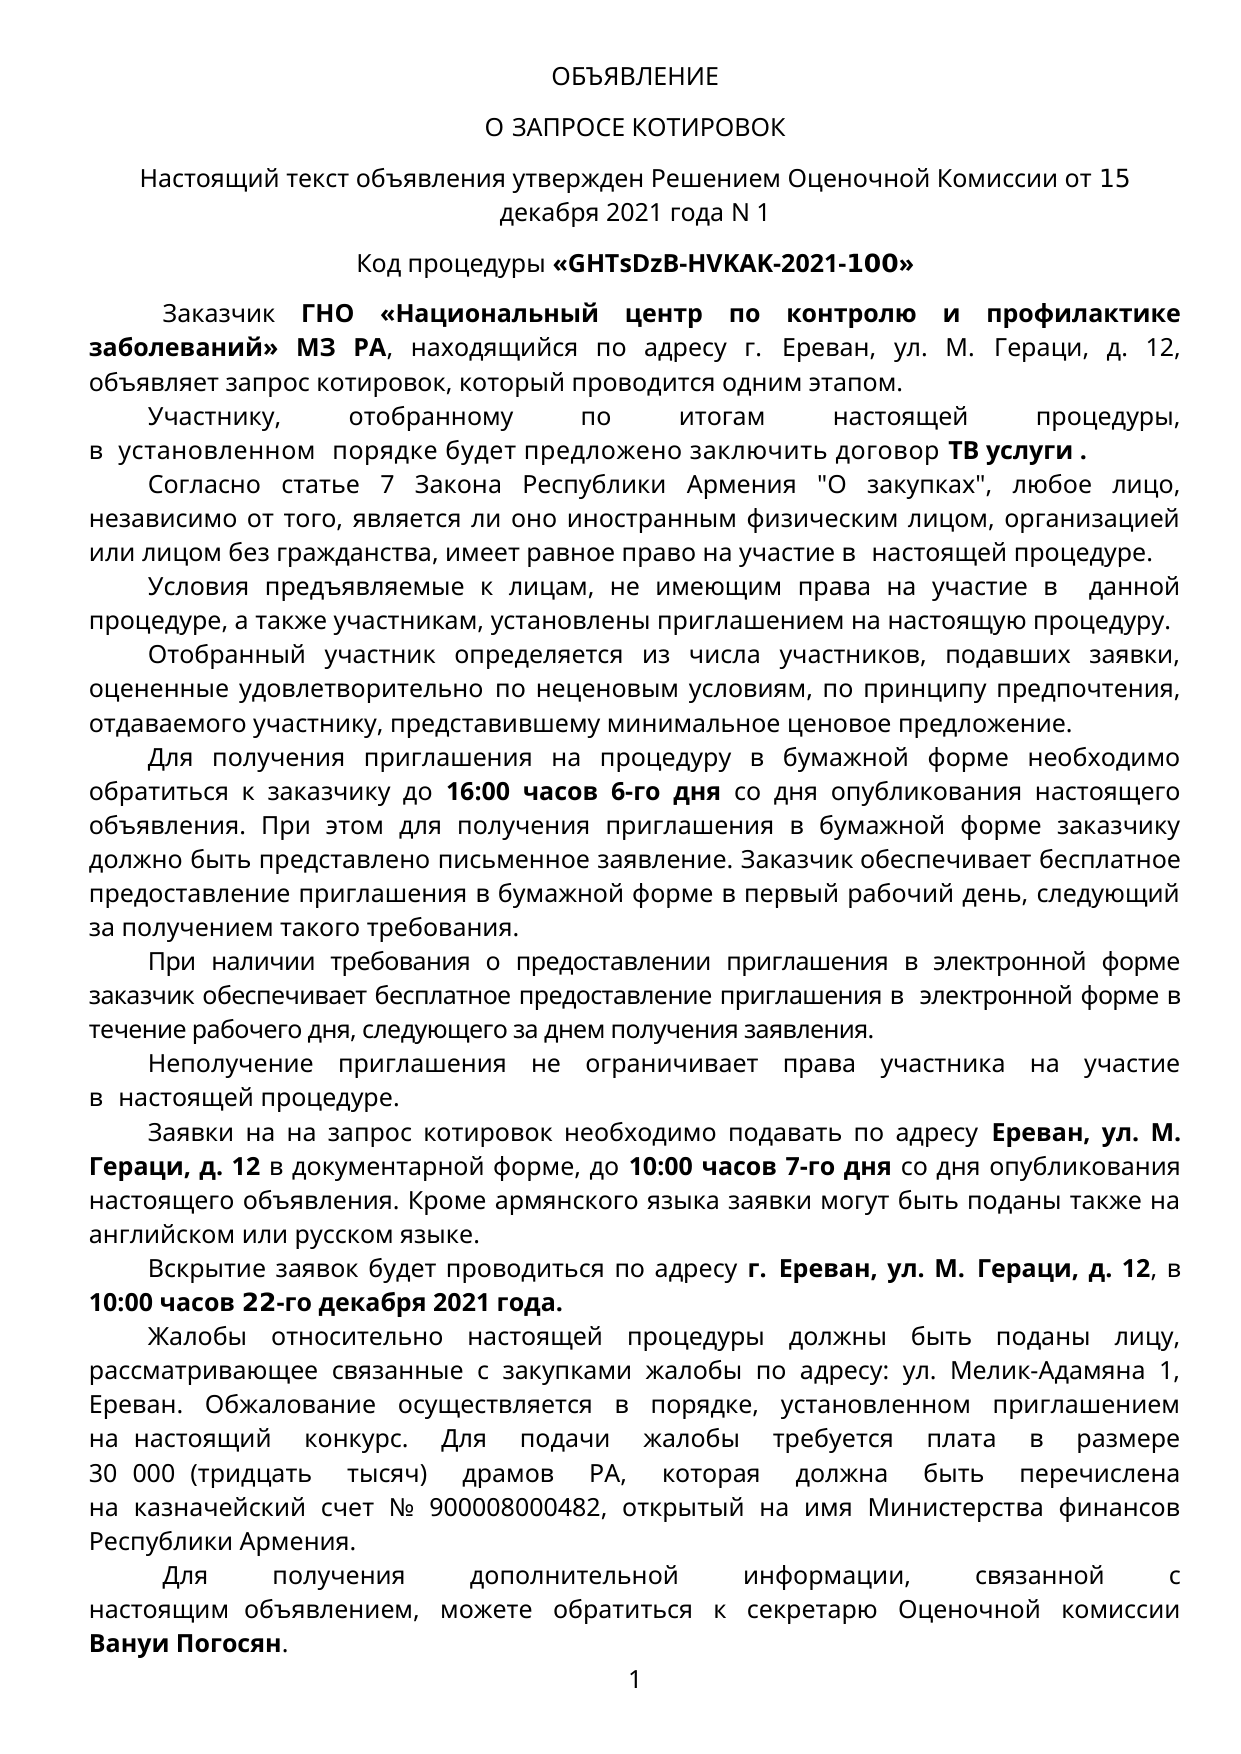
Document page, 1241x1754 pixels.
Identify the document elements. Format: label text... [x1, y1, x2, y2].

text Вскрытие заявок будет проводиться по адресу г. Ереван, ул. М. Гераци, д. 12, в 10:00 часов 22-го декабря 2021 года. [89, 1251, 1181, 1319]
text Участнику, отобранному по итогам настоящей процедуры, в установленном порядке будет предложено заключить договор ТВ услуги . [89, 398, 1181, 467]
text Заявки на на запрос котировок необходимо подавать по адресу Ереван, ул. М. Гераци, д. 12 в документарной форме, до 10:00 часов 7-го дня со дня опубликования настоящего объявления. Кроме армянского языка заявки могут быть поданы также на английском или русском языке. [89, 1114, 1181, 1251]
text Заказчик ГНО «Национальный центр по контролю и профилактике заболеваний» МЗ РА, находящийся по адресу г. Ереван, ул. М. Гераци, д. 12, объявляет запрос котировок, который проводится одним этапом. [89, 296, 1181, 398]
text При наличии требования о предоставлении приглашения в электронной форме заказчик обеспечивает бесплатное предоставление приглашения в электронной форме в течение рабочего дня, следующего за днем получения заявления. [89, 944, 1181, 1046]
text Отобранный участник определяется из числа участников, подавших заявки, оцененные удовлетворительно по неценовым условиям, по принципу предпочтения, отдаваемого участнику, представившему минимальное ценовое предложение. [89, 637, 1181, 739]
text Настоящий текст объявления утвержден Решением Оценочной Комиссии от 15 декабря 2021 года N 1 [89, 161, 1181, 229]
text Для получения дополнительной информации, связанной с настоящим объявлением, можете обратиться к секретарю Оценочной комиссии Вануи Погосян. [89, 1558, 1181, 1660]
text Неполучение приглашения не ограничивает права участника на участие в настоящей процедуре. [89, 1046, 1181, 1114]
text Жалобы относительно настоящей процедуры должны быть поданы лицу, рассматривающее связанные с закупками жалобы по адресу: ул. Мелик-Адамяна 1, Ереван. Обжалование осуществляется в порядке, установленном приглашением на настоящий конкурс. Для подачи жалобы требуется плата в размере 30 000 (тридцать тысяч) драмов РА, которая должна быть перечислена на казначейский счет № 900008000482, открытый на имя Министерства финансов Республики Армения. [89, 1319, 1181, 1558]
text ОБЪЯВЛЕНИЕ [89, 59, 1181, 93]
text Код процедуры «GHTsDzB-HVKAK-2021-100» [89, 245, 1181, 279]
text Согласно статье 7 Закона Республики Армения "О закупках", любое лицо, независимо от того, является ли оно иностранным физическим лицом, организацией или лицом без гражданства, имеет равное право на участие в настоящей процедуре. [89, 467, 1181, 569]
text Условия предъявляемые к лицам, не имеющим права на участие в данной процедуре, а также участникам, установлены приглашением на настоящую процедуру. [89, 569, 1181, 637]
text О ЗАПРОСЕ КОТИРОВОК [89, 110, 1181, 144]
text Для получения приглашения на процедуру в бумажной форме необходимо обратиться к заказчику до 16:00 часов 6-го дня со дня опубликования настоящего объявления. При этом для получения приглашения в бумажной форме заказчику должно быть представлено письменное заявление. Заказчик обеспечивает бесплатное предоставление приглашения в бумажной форме в первый рабочий день, следующий за получением такого требования. [89, 739, 1181, 944]
